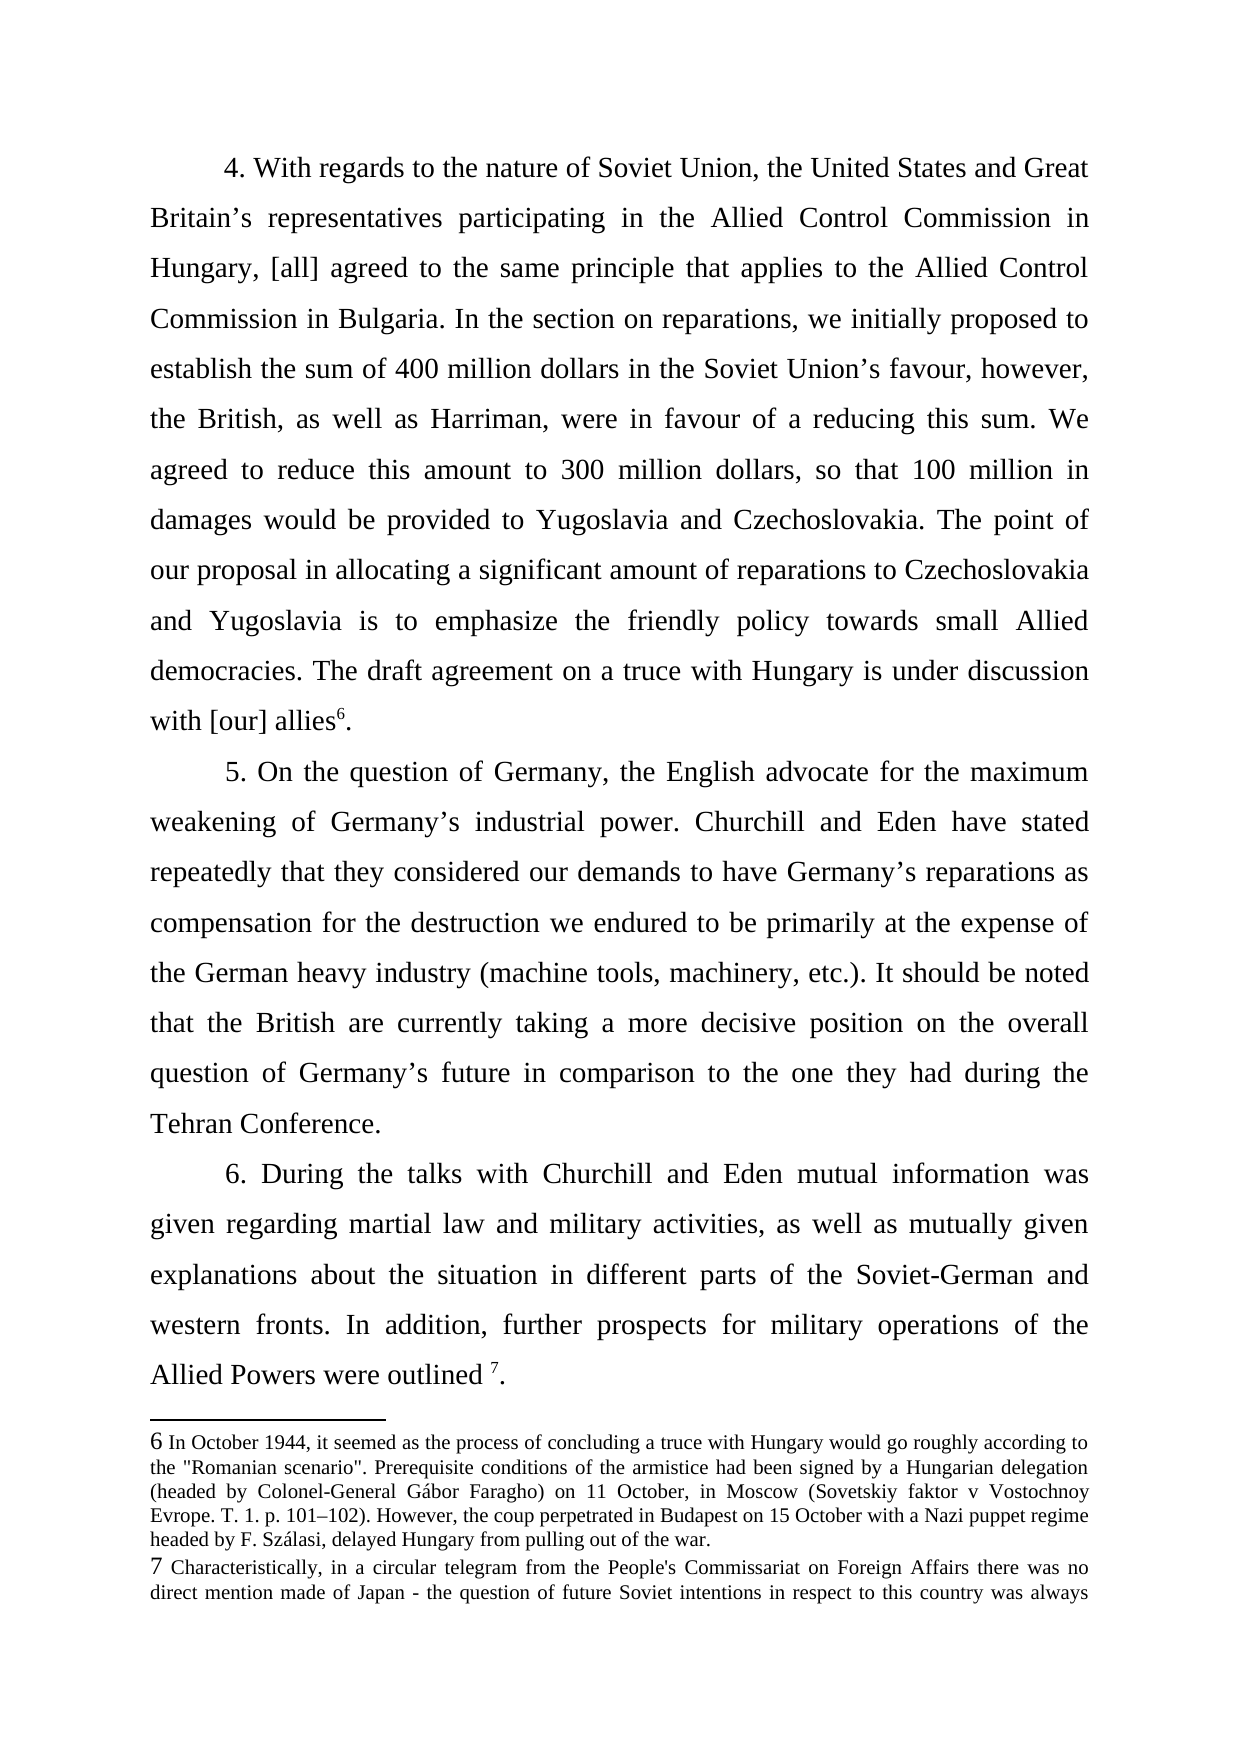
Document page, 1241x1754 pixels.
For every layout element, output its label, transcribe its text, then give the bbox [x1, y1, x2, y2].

text 4. With regards to the nature of Soviet Union, the United States and Great Britain’s representatives participating in the Allied Control Commission in Hungary, [all] agreed to the same principle that applies to the Allied Control Commission in Bulgaria. In the section on reparations, we initially proposed to establish the sum of 400 million dollars in the Soviet Union’s favour, however, the British, as well as Harriman, were in favour of a reducing this sum. We agreed to reduce this amount to 300 million dollars, so that 100 million in damages would be provided to Yugoslavia and Czechoslovakia. The point of our proposal in allocating a significant amount of reparations to Czechoslovakia and Yugoslavia is to emphasize the friendly policy towards small Allied democracies. The draft agreement on a truce with Hungary is under discussion with [our] allies. [150, 150, 1090, 737]
text 5. On the question of Germany, the English advocate for the maximum weakening of Germany’s industrial power. Churchill and Eden have stated repeatedly that they considered our demands to have Germany’s reparations as compensation for the destruction we endured to be primarily at the expense of the German heavy industry (machine tools, machinery, etc.). It should be noted that the British are currently taking a more decisive position on the overall question of Germany’s future in comparison to the one they had during the Tehran Conference. [150, 754, 1090, 1139]
text 6. During the talks with Churchill and Eden mutual information was given regarding martial law and military activities, as well as mutually given explanations about the situation in different parts of the Soviet-German and western fronts. In addition, further prospects for military operations of the Allied Powers were outlined . [150, 1156, 1090, 1391]
